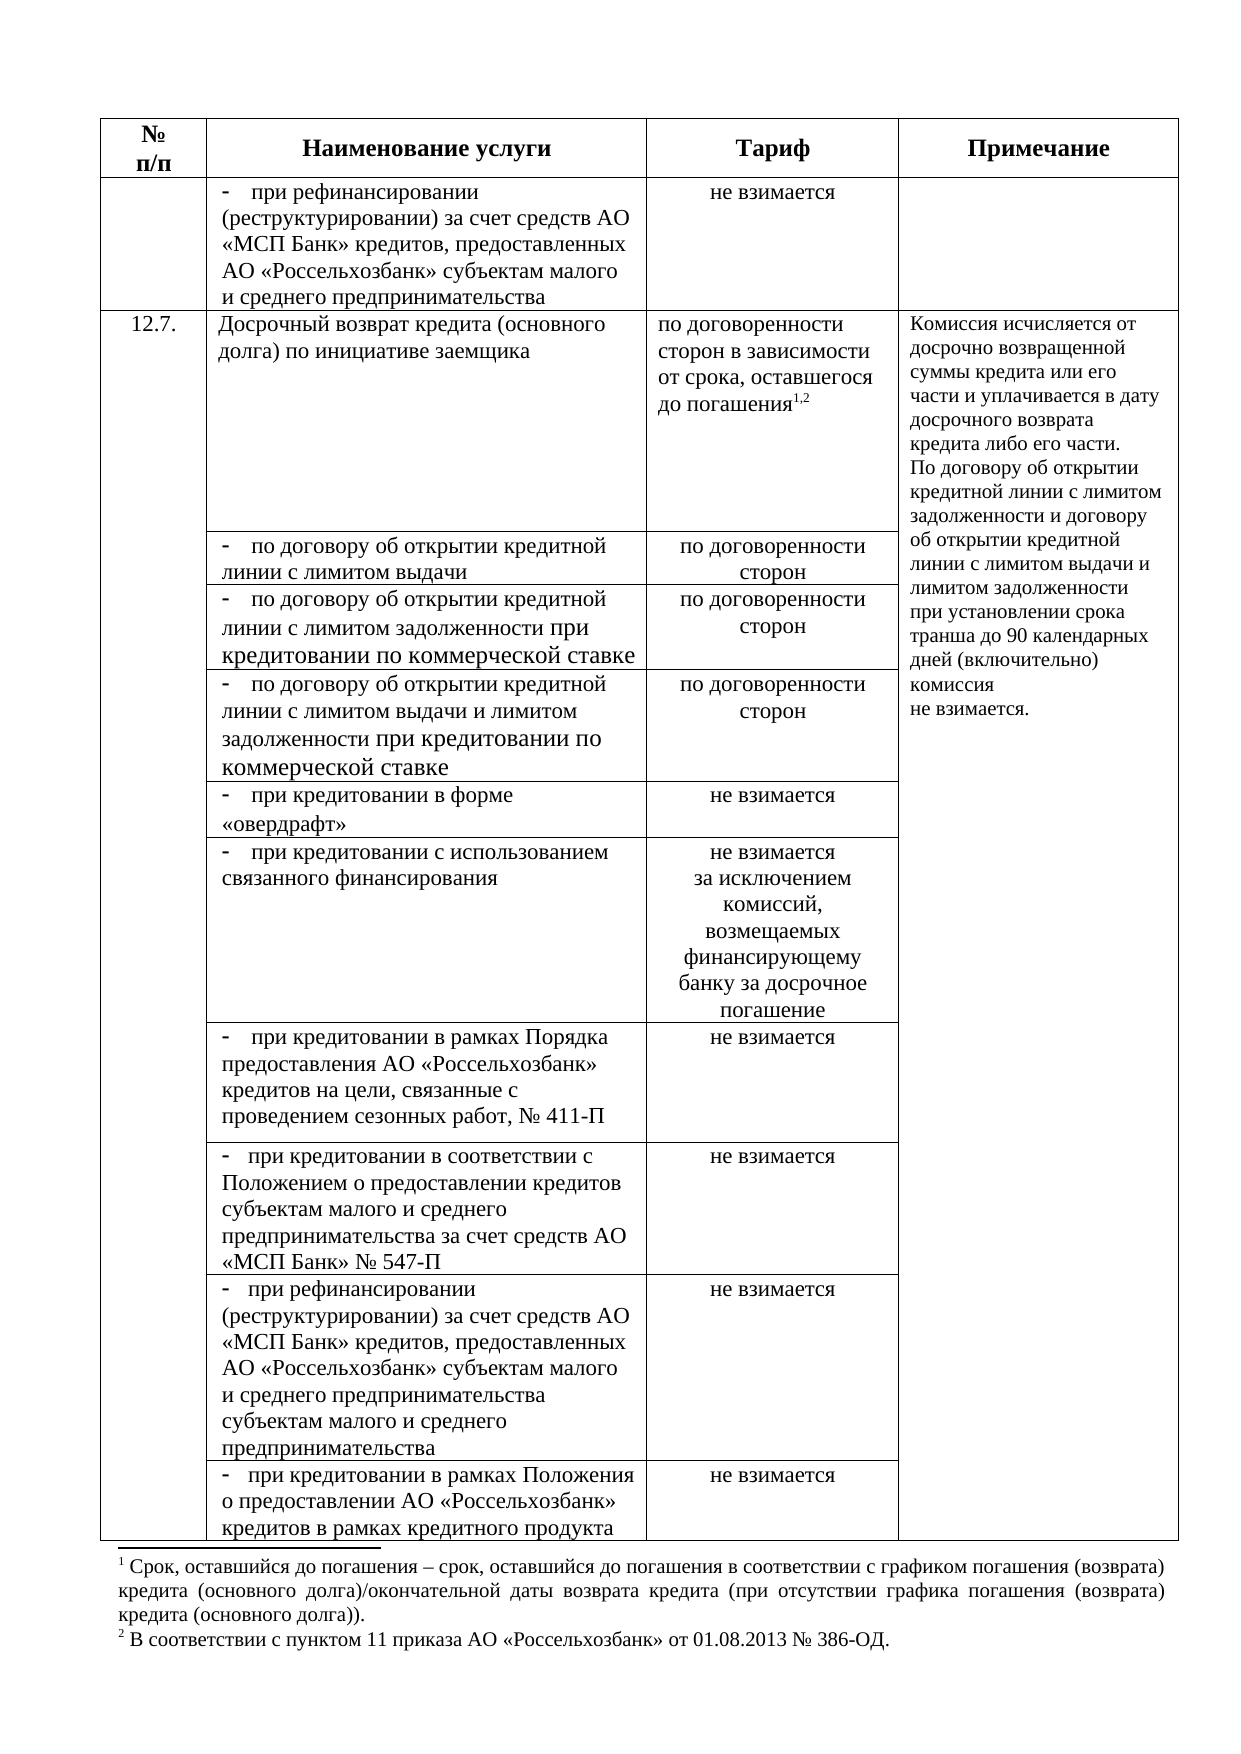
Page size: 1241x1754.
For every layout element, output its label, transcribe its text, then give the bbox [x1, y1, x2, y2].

table_header № п/п [101, 119, 206, 177]
table_cell по договоренности сторон в зависимости от срока, оставшегося до погашения, [647, 311, 898, 531]
table_cell не взимается [647, 1023, 898, 1142]
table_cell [207, 1461, 646, 1540]
table_header Наименование услуги [207, 119, 646, 177]
table_cell при кредитовании в рамках Порядка предоставления АО «Россельхозбанк» кредитов на цели, связанные с проведением сезонных работ, № 411-П [207, 1023, 646, 1142]
table_header Примечание [899, 119, 1178, 177]
table_cell по договоренности сторон [647, 585, 898, 669]
table_header Тариф [647, 119, 898, 177]
table_cell при кредитовании в соответствии с Положением о предоставлении кредитов субъектам малого и среднего предпринимательства за счет средств АО «МСП Банк» № 547-П [207, 1143, 646, 1274]
table_cell не взимается [647, 782, 898, 837]
table_cell при рефинансировании (реструктурировании) за счет средств АО «МСП Банк» кредитов, предоставленных АО «Россельхозбанк» субъектам малого и среднего предпринимательства [207, 178, 646, 309]
table_cell Досрочный возврат кредита (основного долга) по инициативе заемщика [207, 311, 646, 531]
table_cell при кредитовании с использованием связанного финансирования [207, 838, 646, 1022]
table_cell по договору об открытии кредитной линии с лимитом выдачи и лимитом задолженности при кредитовании по коммерческой ставке [207, 670, 646, 781]
table_cell 12.7. [101, 311, 206, 1540]
table_cell Комиссия исчисляется от досрочно возвращенной суммы кредита или его части и уплачивается в дату досрочного возврата кредита либо его части. По договору об открытии кредитной линии с лимитом задолженности и договору об открытии кредитной линии с лимитом выдачи и лимитом задолженности при установлении срока транша до 90 календарных дней (включительно) комиссия не взимается. [899, 311, 1178, 1540]
table_cell по договору об открытии кредитной линии с лимитом выдачи [207, 532, 646, 584]
table_cell по договору об открытии кредитной линии с лимитом задолженности при кредитовании по коммерческой ставке [207, 585, 646, 669]
table_cell не взимается [647, 1461, 898, 1540]
table_cell по договоренности сторон [647, 670, 898, 781]
table_cell не взимается [647, 1275, 898, 1460]
table_cell при кредитовании в форме «овердрафт» [207, 782, 646, 837]
table_cell не взимается [647, 1143, 898, 1274]
table_cell при рефинансировании (реструктурировании) за счет средств АО «МСП Банк» кредитов, предоставленных АО «Россельхозбанк» субъектам малого и среднего предпринимательства субъектам малого и среднего предпринимательства [207, 1275, 646, 1460]
table_cell не взимается [647, 178, 898, 309]
table_cell не взимается за исключением комиссий, возмещаемых финансирующему банку за досрочное погашение [647, 838, 898, 1022]
table_cell по договоренности сторон [647, 532, 898, 584]
